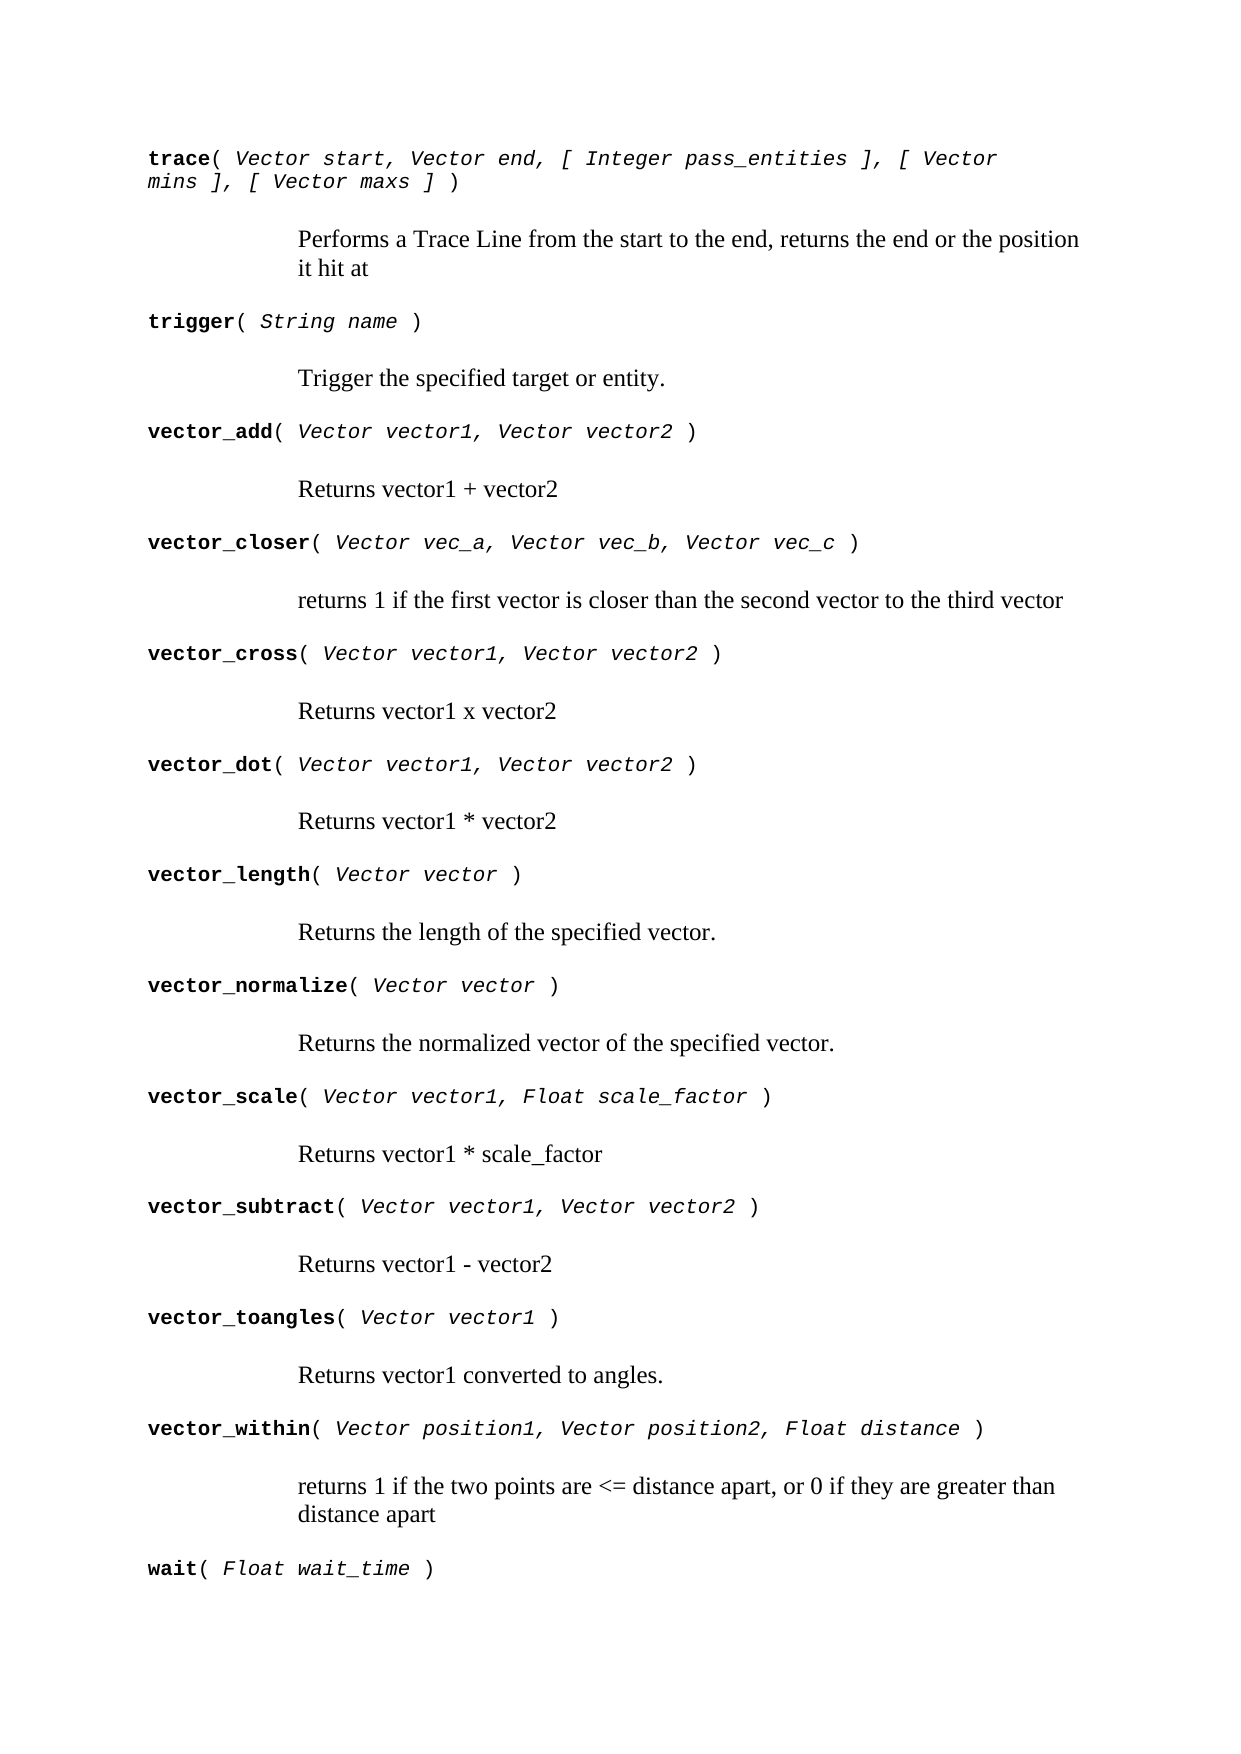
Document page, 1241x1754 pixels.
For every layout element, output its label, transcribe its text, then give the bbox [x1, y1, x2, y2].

text Returns vector1 * scale_factor [298, 1139, 1093, 1167]
text vector_normalize( Vector vector ) [148, 975, 1093, 999]
text vector_subtract( Vector vector1, Vector vector2 ) [148, 1197, 1093, 1220]
text vector_length( Vector vector ) [148, 864, 1093, 888]
text wait( Float wait_time ) [148, 1557, 1093, 1581]
text returns 1 if the two points are <= distance apart, or 0 if they are greater than distance apart [298, 1471, 1093, 1528]
text Trigger the specified target or entity. [298, 363, 1093, 392]
text Returns the length of the specified vector. [298, 917, 1093, 946]
text vector_within( Vector position1, Vector position2, Float distance ) [148, 1418, 1093, 1442]
text vector_cross( Vector vector1, Vector vector2 ) [148, 643, 1093, 667]
text Returns vector1 + vector2 [298, 474, 1093, 503]
text trigger( String name ) [148, 311, 1093, 334]
text vector_closer( Vector vec_a, Vector vec_b, Vector vec_c ) [148, 532, 1093, 556]
text trace( Vector start, Vector end, [ Integer pass_entities ], [ Vector mins ], [ Vector maxs ] ) [148, 148, 1093, 195]
text returns 1 if the first vector is closer than the second vector to the third vector [298, 585, 1093, 614]
text vector_toangles( Vector vector1 ) [148, 1307, 1093, 1331]
text Performs a Trace Line from the start to the end, returns the end or the position it hit at [298, 224, 1093, 282]
text Returns vector1 converted to angles. [298, 1360, 1093, 1389]
text vector_dot( Vector vector1, Vector vector2 ) [148, 754, 1093, 777]
text Returns vector1 x vector2 [298, 696, 1093, 724]
text Returns the normalized vector of the specified vector. [298, 1028, 1093, 1057]
text Returns vector1 * vector2 [298, 806, 1093, 835]
text vector_scale( Vector vector1, Float scale_factor ) [148, 1086, 1093, 1109]
text Returns vector1 - vector2 [298, 1249, 1093, 1278]
text vector_add( Vector vector1, Vector vector2 ) [148, 421, 1093, 445]
